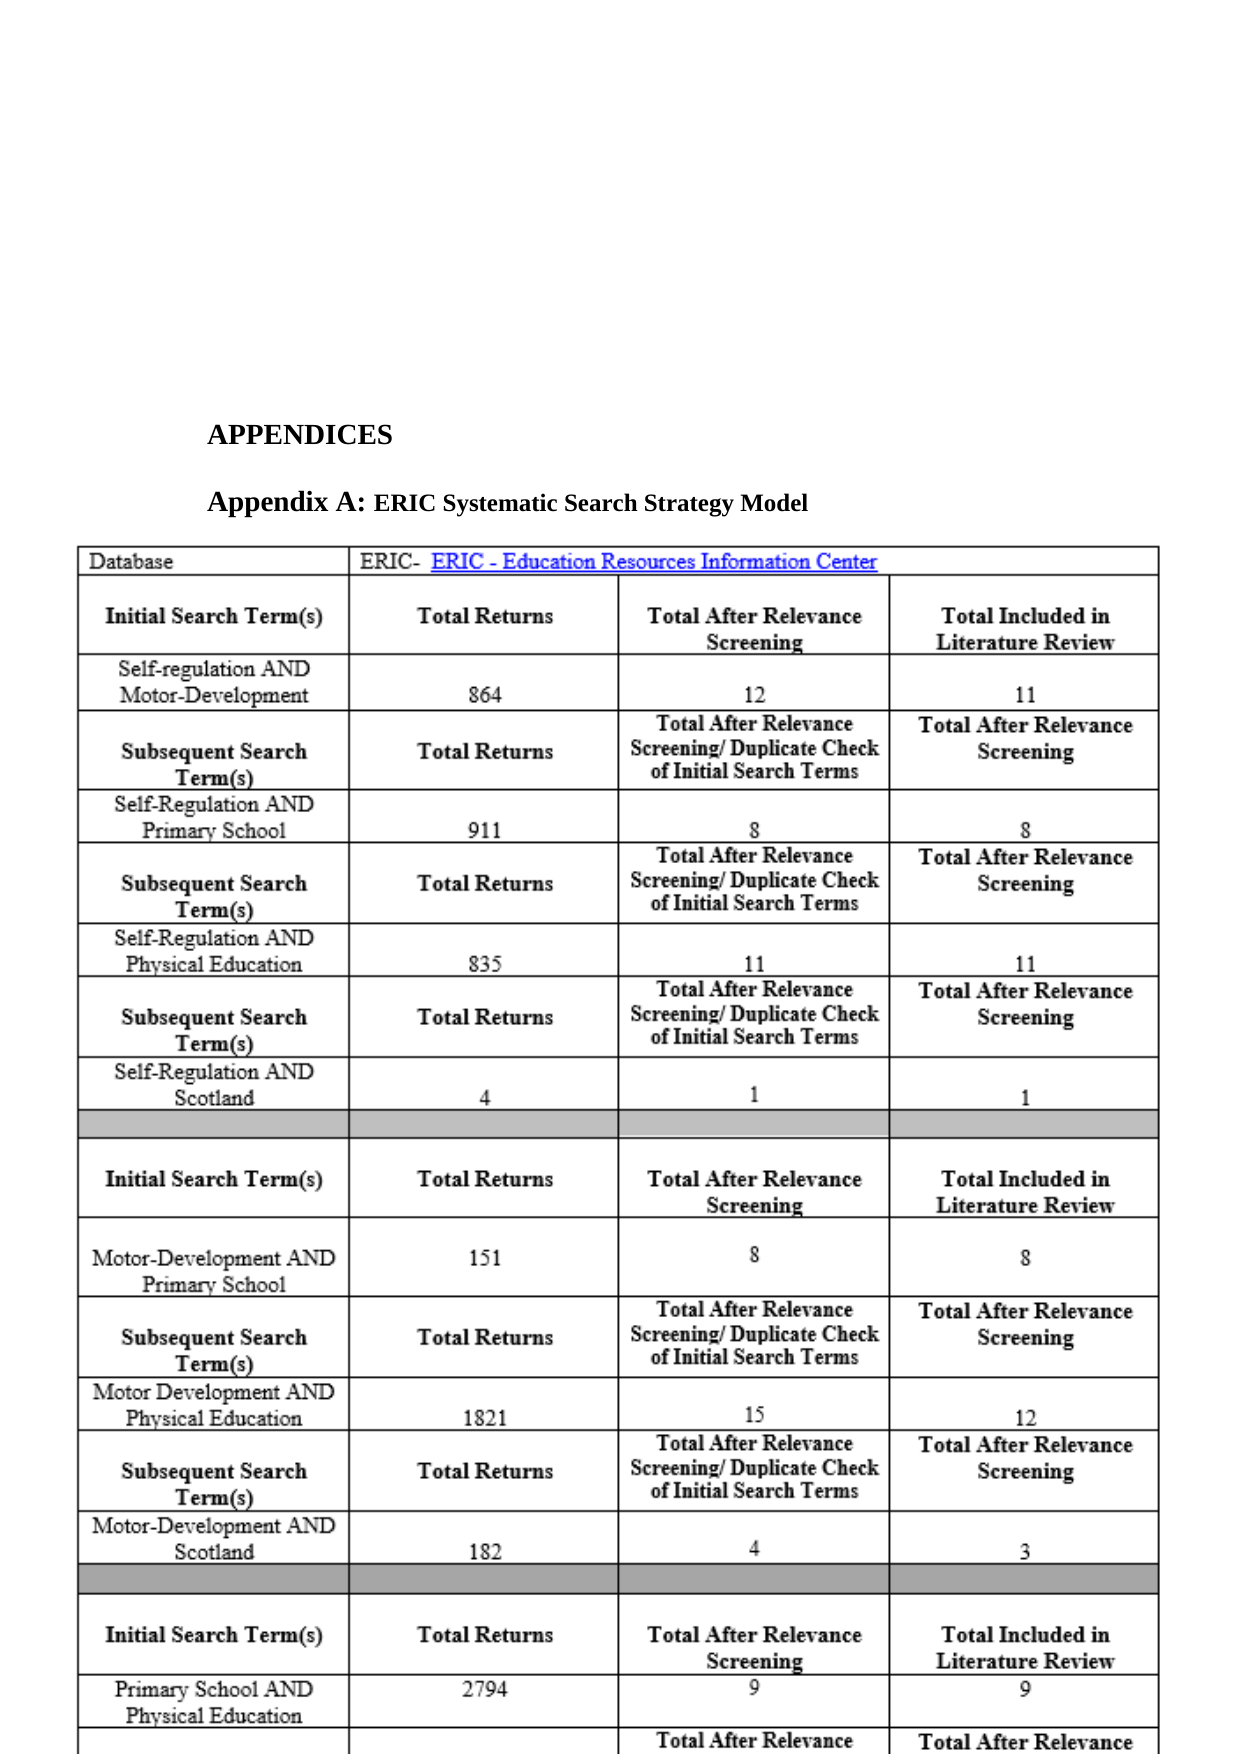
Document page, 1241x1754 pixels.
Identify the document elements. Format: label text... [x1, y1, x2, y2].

picture [74, 541, 1167, 1754]
text Appendix A: ERIC Systematic Search Strategy Model [207, 484, 1092, 518]
text APPENDICES [207, 417, 1092, 451]
